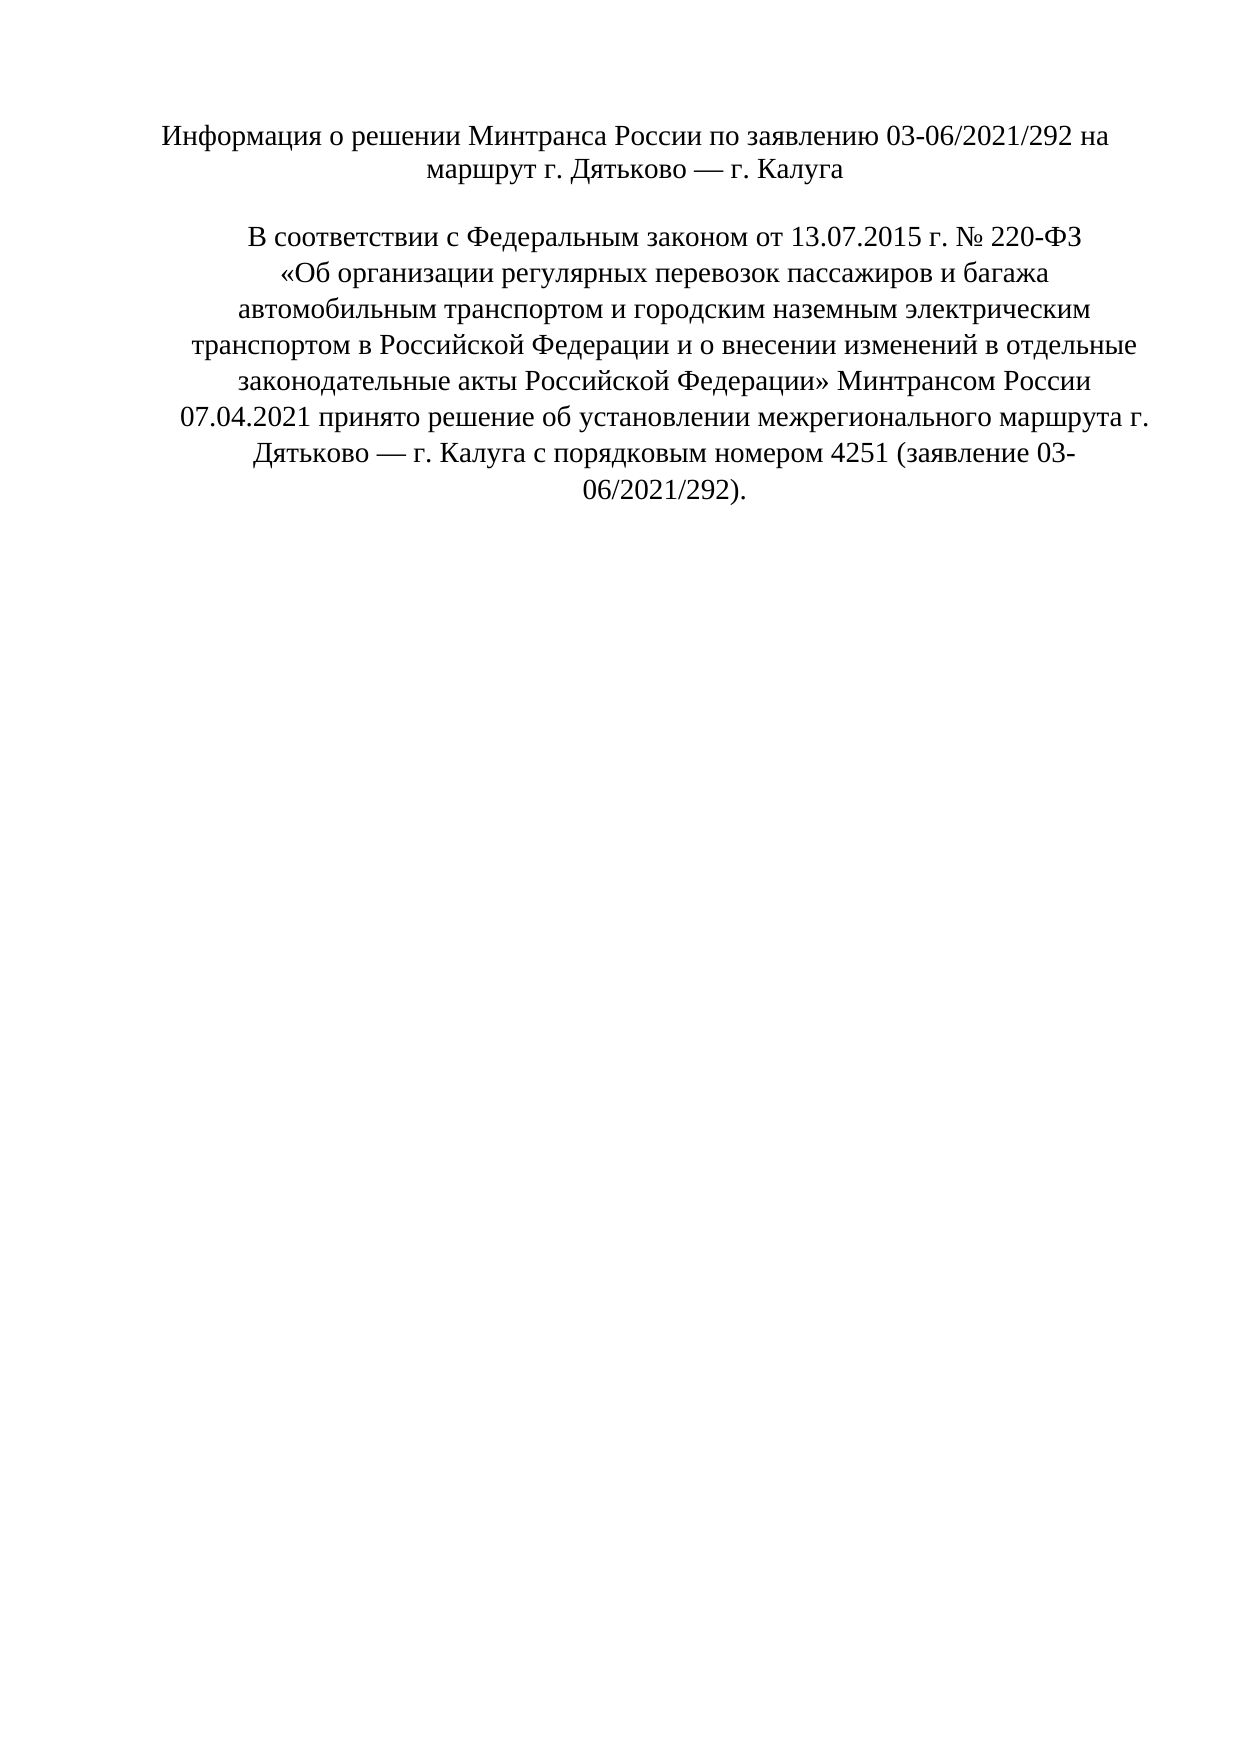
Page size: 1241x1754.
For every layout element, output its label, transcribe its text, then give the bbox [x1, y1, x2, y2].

text Информация о решении Минтранса России по заявлению 03-06/2021/292 на маршрут г. Дятьково — г. Калуга [118, 118, 1152, 185]
text В соответствии с Федеральным законом от 13.07.2015 г. № 220-ФЗ «Об организации регулярных перевозок пассажиров и багажа автомобильным транспортом и городским наземным электрическим транспортом в Российской Федерации и о внесении изменений в отдельные законодательные акты Российской Федерации» Минтрансом России 07.04.2021 принято решение об установлении межрегионального маршрута г. Дятьково — г. Калуга с порядковым номером 4251 (заявление 03-06/2021/292). [177, 219, 1152, 505]
